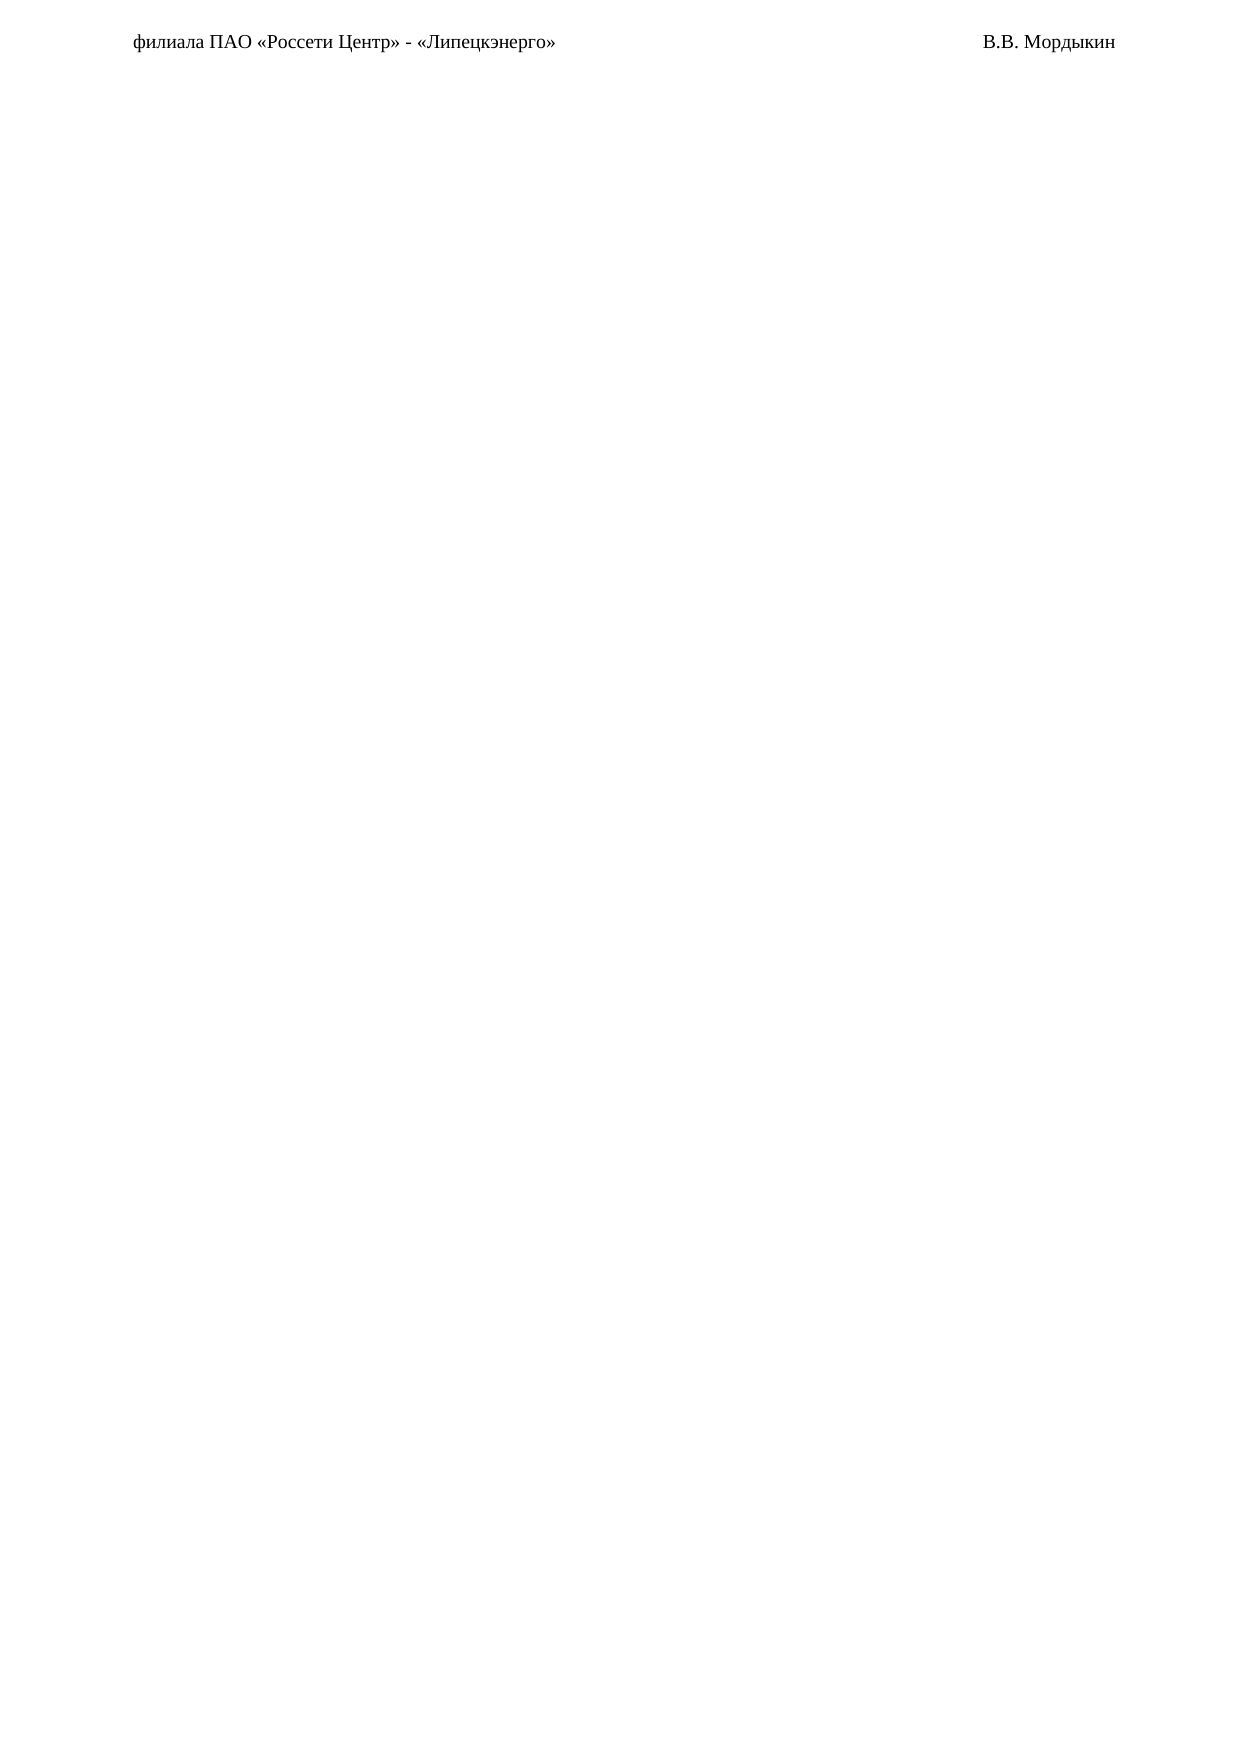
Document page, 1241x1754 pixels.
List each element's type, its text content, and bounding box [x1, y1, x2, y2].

text филиала ПАО «Россети Центр» - «Липецкэнерго» В.В. Мордыкин [133, 29, 1167, 52]
